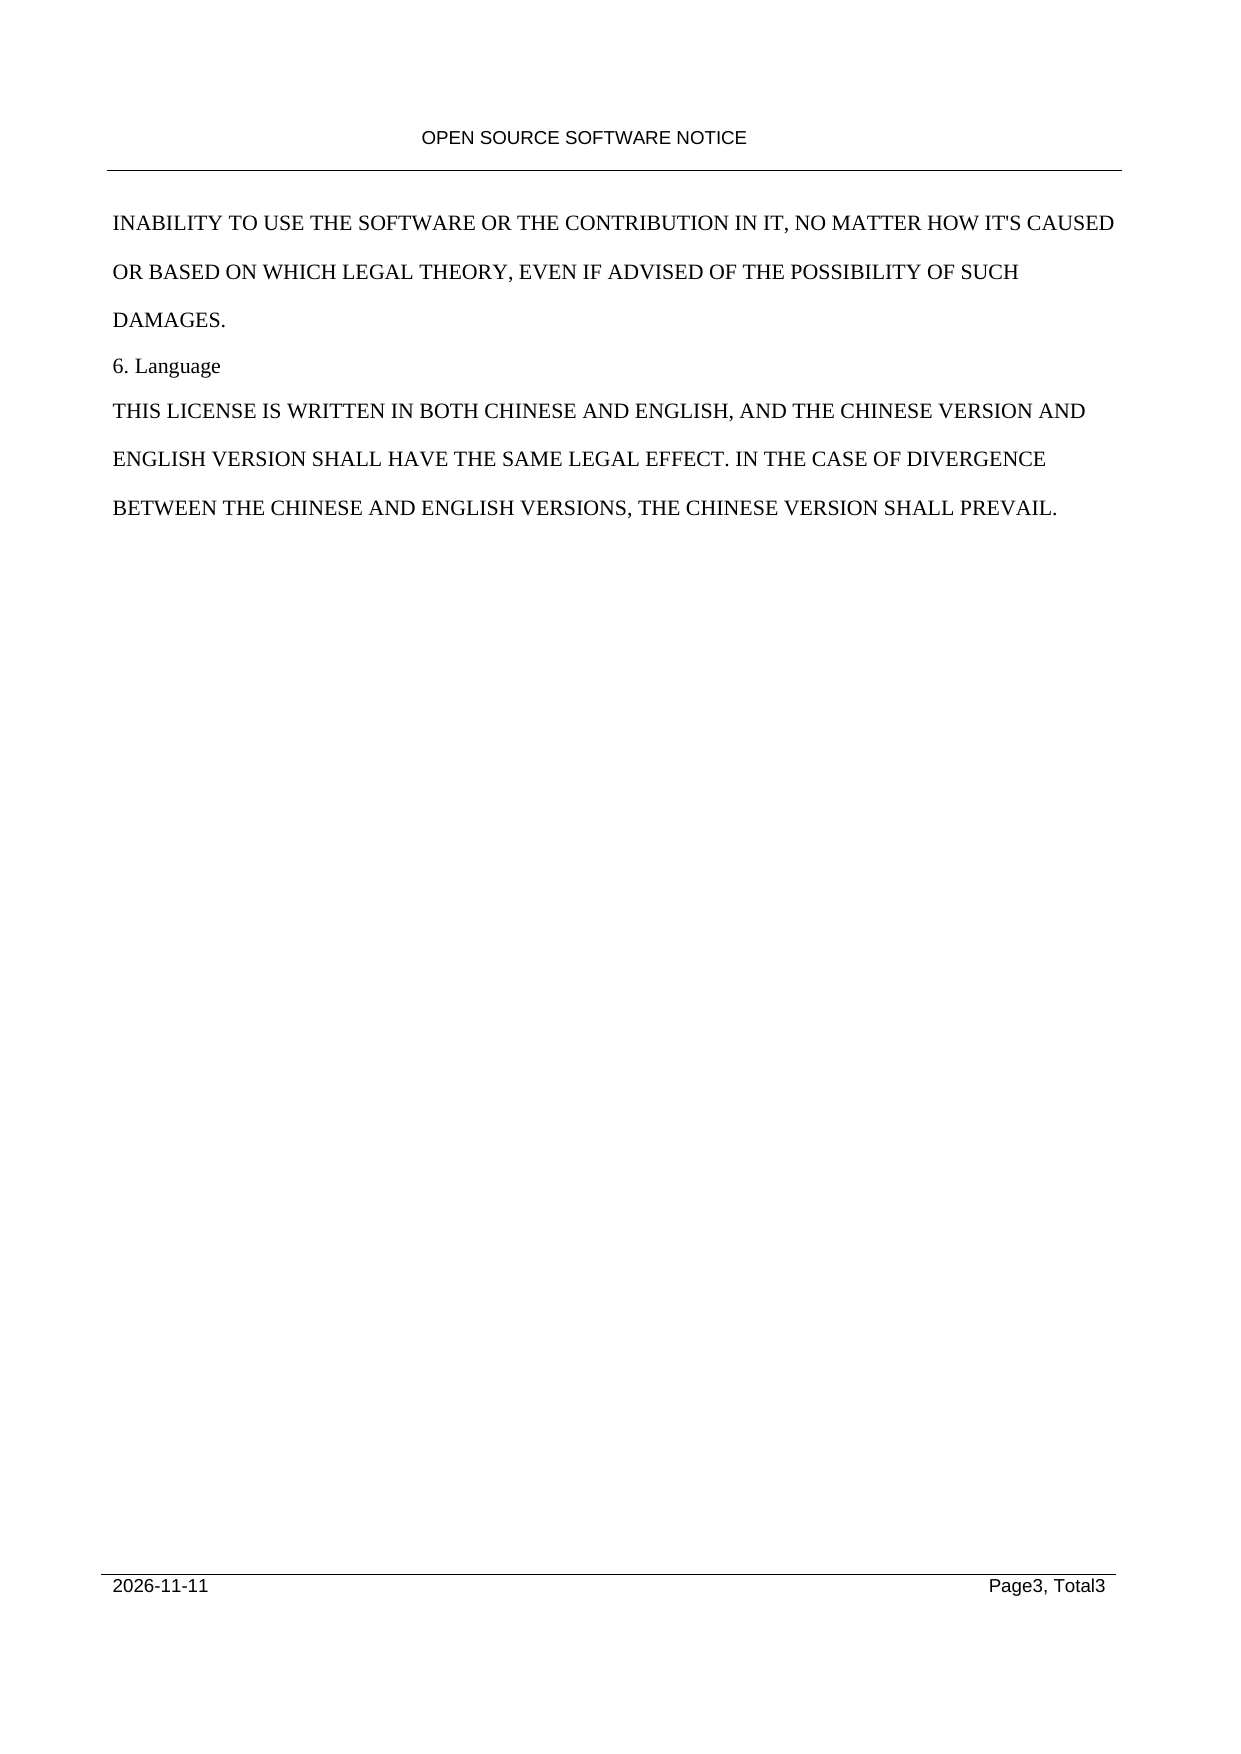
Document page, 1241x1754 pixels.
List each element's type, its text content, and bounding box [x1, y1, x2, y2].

text THIS LICENSE IS WRITTEN IN BOTH CHINESE AND ENGLISH, AND THE CHINESE VERSION AND ENGLISH VERSION SHALL HAVE THE SAME LEGAL EFFECT. IN THE CASE OF DIVERGENCE BETWEEN THE CHINESE AND ENGLISH VERSIONS, THE CHINESE VERSION SHALL PREVAIL. [112, 394, 1128, 524]
text 6. Language [112, 349, 1128, 381]
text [112, 206, 1128, 336]
